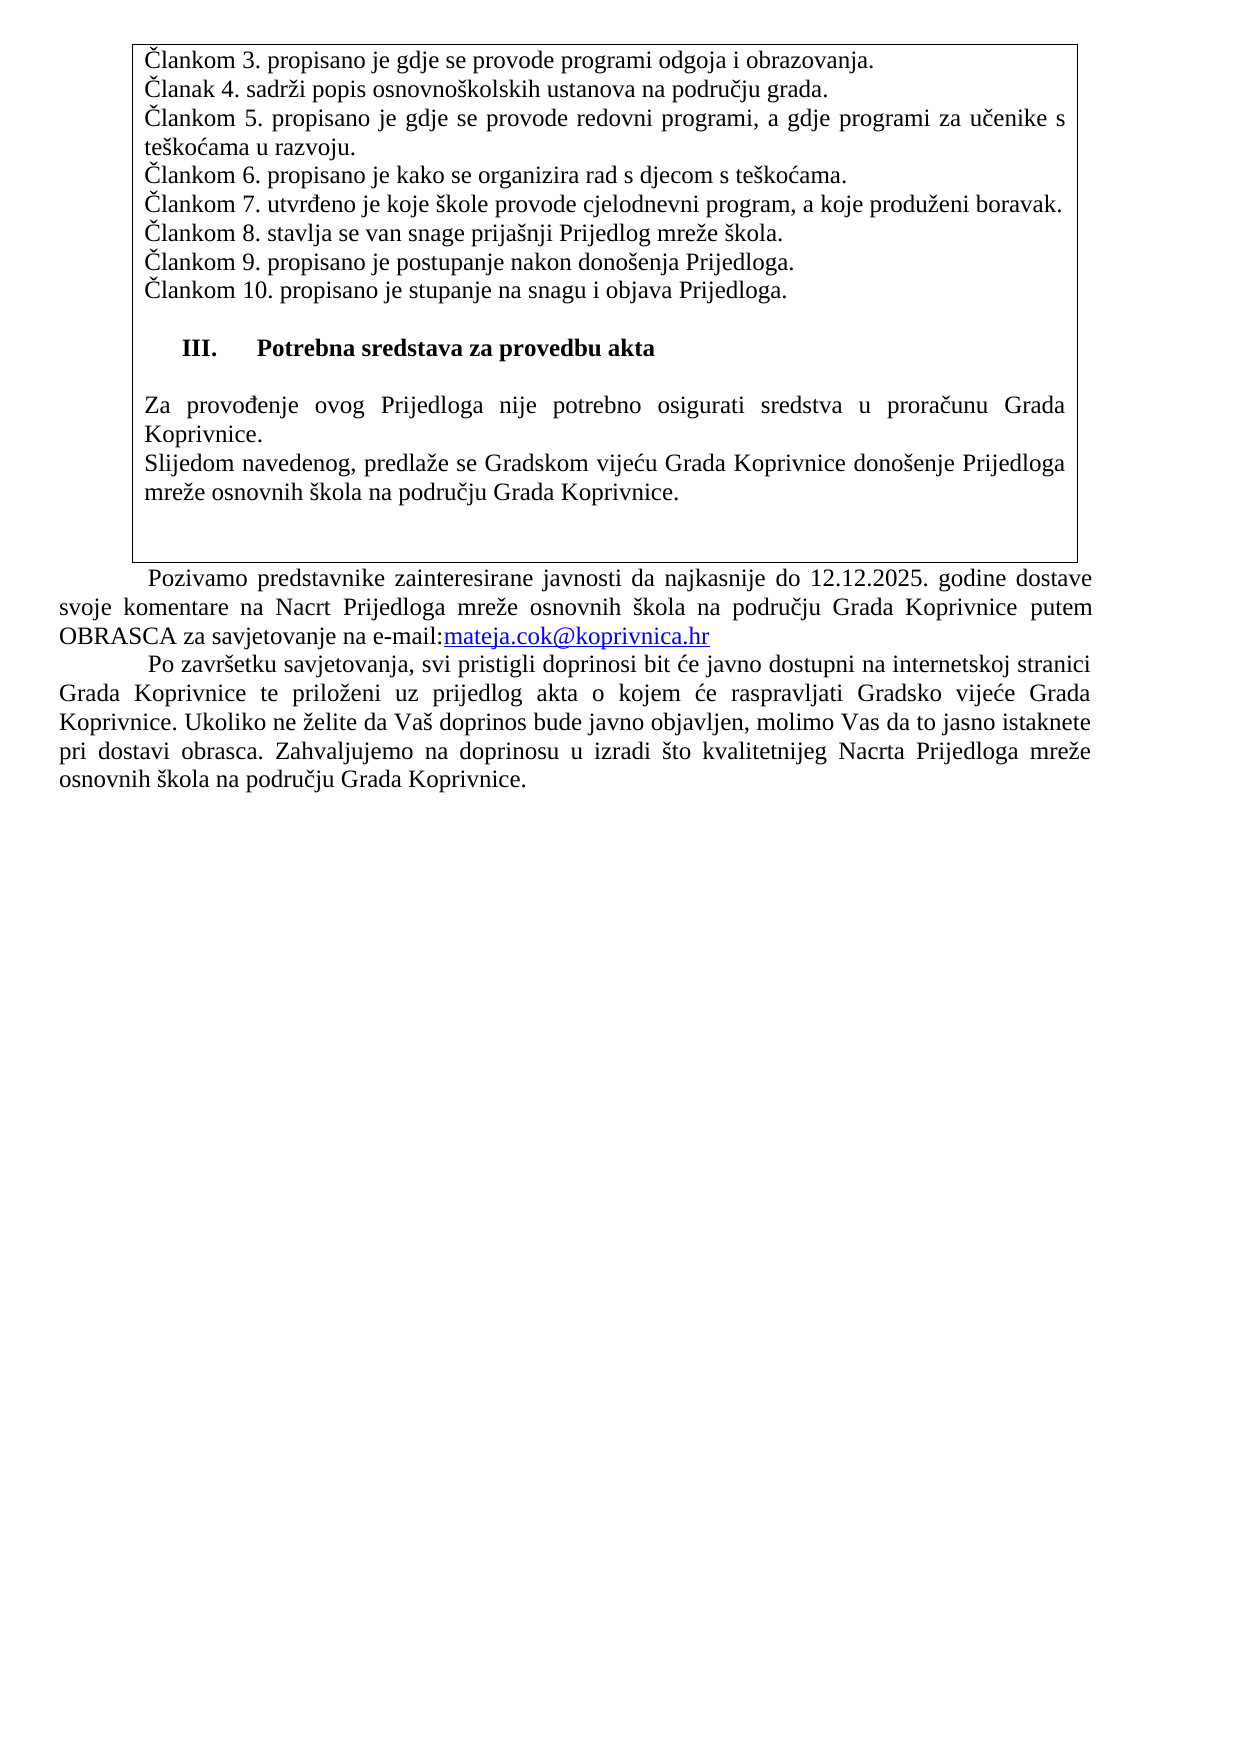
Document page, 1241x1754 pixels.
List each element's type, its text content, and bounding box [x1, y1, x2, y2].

text Po završetku savjetovanja, svi pristigli doprinosi bit će javno dostupni na internetskoj stranici Grada Koprivnice te priloženi uz prijedlog akta o kojem će raspravljati Gradsko vijeće Grada Koprivnice. Ukoliko ne želite da Vaš doprinos bude javno objavljen, molimo Vas da to jasno istaknete pri dostavi obrasca. Zahvaljujemo na doprinosu u izradi što kvalitetnijeg Nacrta Prijedloga mreže osnovnih škola na području Grada Koprivnice. [59, 649, 1093, 793]
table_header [133, 45, 1077, 562]
text Pozivamo predstavnike zainteresirane javnosti da najkasnije do 12.12.2025. godine dostave svoje komentare na Nacrt Prijedloga mreže osnovnih škola na području Grada Koprivnice putem OBRASCA za savjetovanje na e-mail:mateja.cok@koprivnica.hr [59, 563, 1093, 649]
